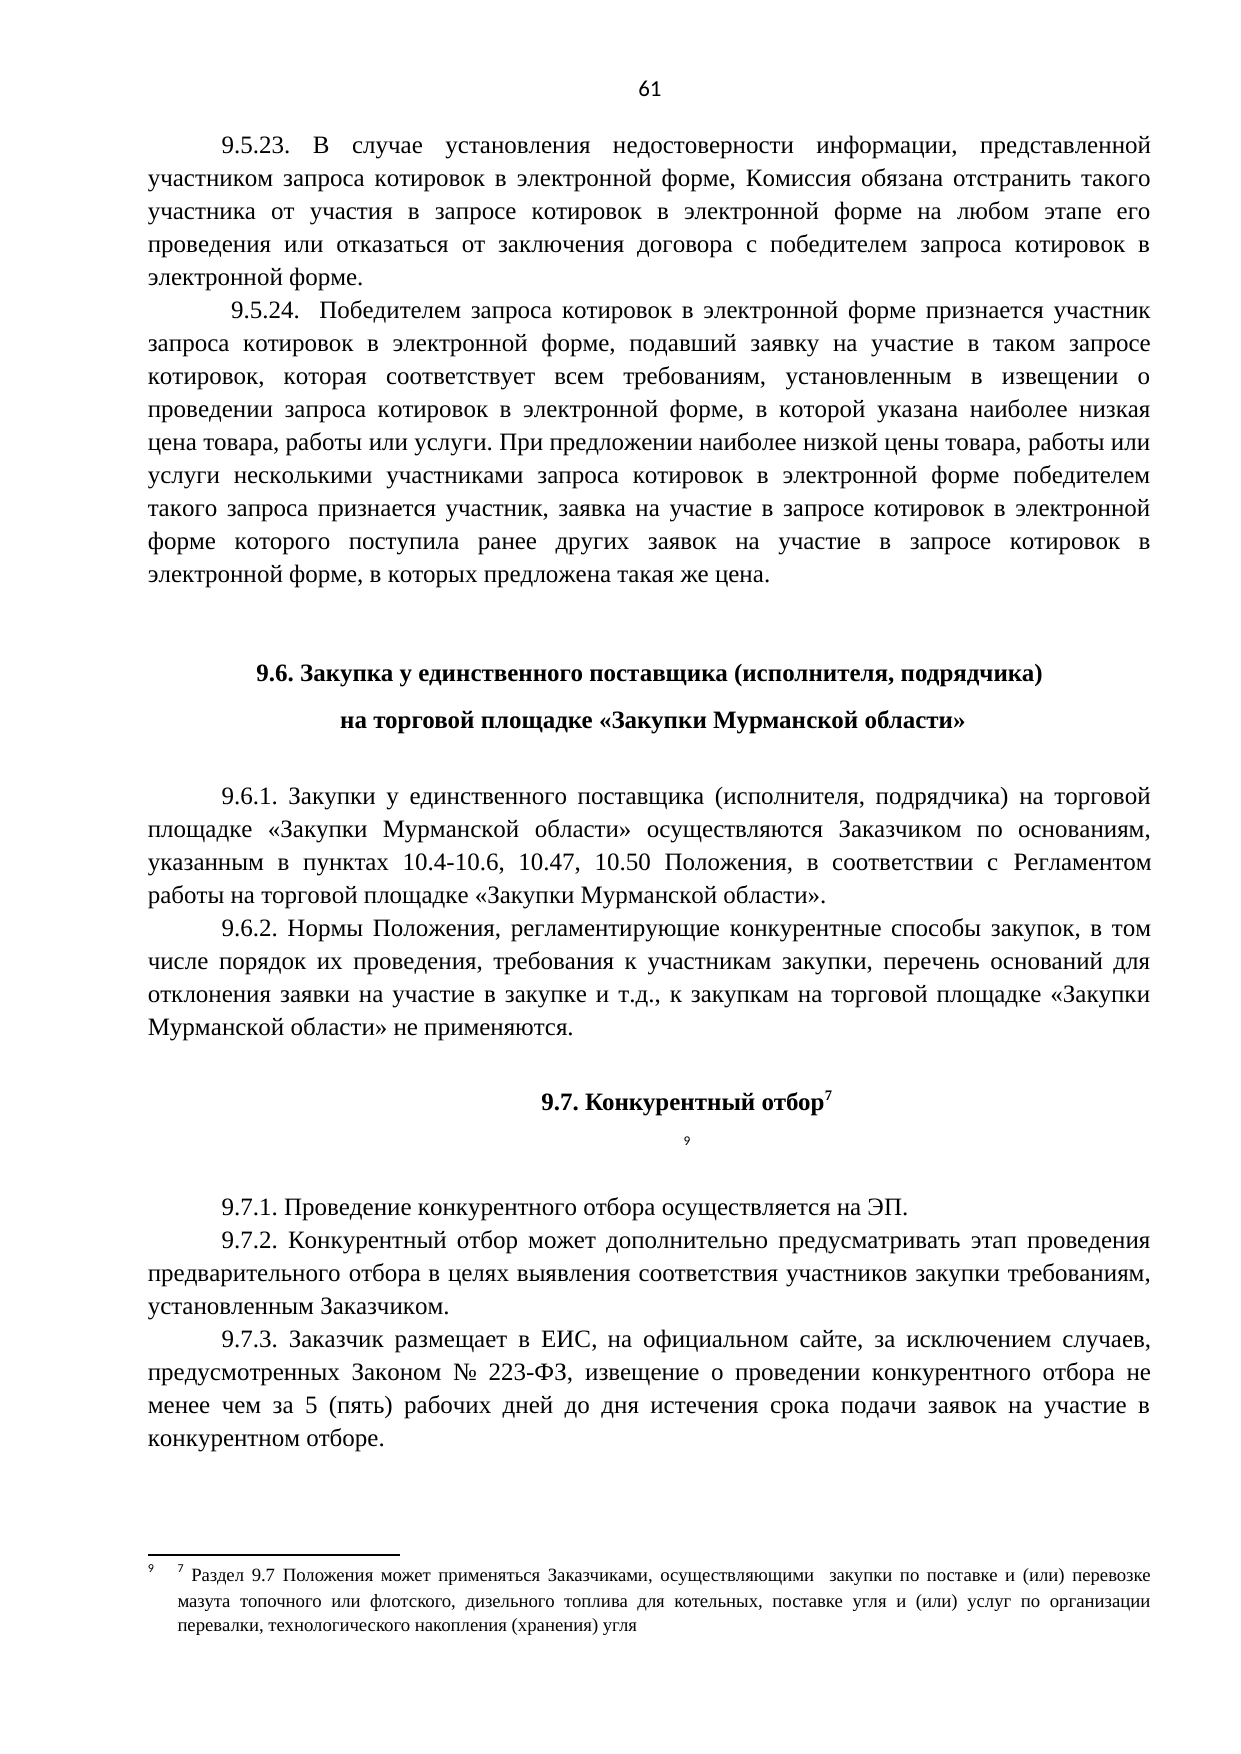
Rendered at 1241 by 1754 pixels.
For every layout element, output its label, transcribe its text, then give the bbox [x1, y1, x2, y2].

text 9.7.2. Конкурентный отбор может дополнительно предусматривать этап проведения предварительного отбора в целях выявления соответствия участников закупки требованиям, установленным Заказчиком. [148, 1225, 1152, 1320]
text 9.6.1. Закупки у единственного поставщика (исполнителя, подрядчика) на торговой площадке «Закупки Мурманской области» осуществляются Заказчиком по основаниям, указанным в пунктах 10.4-10.6, 10.47, 10.50 Положения, в соответствии с Регламентом работы на торговой площадке «Закупки Мурманской области». [148, 781, 1152, 909]
text 9.7.1. Проведение конкурентного отбора осуществляется на ЭП. [148, 1192, 1152, 1221]
text 9.7.3. Заказчик размещает в ЕИС, на официальном сайте, за исключением случаев, предусмотренных Законом № 223-ФЗ, извещение о проведении конкурентного отбора не менее чем за 5 (пять) рабочих дней до дня истечения срока подачи заявок на участие в конкурентном отборе. [148, 1324, 1152, 1452]
subtitle 9.6. Закупка у единственного поставщика (исполнителя, подрядчика) [148, 658, 1152, 687]
text 9.6.2. Нормы Положения, регламентирующие конкурентные способы закупок, в том числе порядок их проведения, требования к участникам закупки, перечень оснований для отклонения заявки на участие в закупке и т.д., к закупкам на торговой площадке «Закупки Мурманской области» не применяются. [148, 913, 1152, 1041]
text 9.5.24. Победителем запроса котировок в электронной форме признается участник запроса котировок в электронной форме, подавший заявку на участие в таком запросе котировок, которая соответствует всем требованиям, установленным в извещении о проведении запроса котировок в электронной форме, в которой указана наиболее низкая цена товара, работы или услуги. При предложении наиболее низкой цены товара, работы или услуги несколькими участниками запроса котировок в электронной форме победителем такого запроса признается участник, заявка на участие в запросе котировок в электронной форме которого поступила ранее других заявок на участие в запросе котировок в электронной форме, в которых предложена такая же цена. [148, 295, 1152, 588]
subtitle на торговой площадке «Закупки Мурманской области» [148, 705, 1152, 734]
text 9.7. Конкурентный отбор7 [148, 1087, 1152, 1115]
text 9.5.23. В случае установления недостоверности информации, представленной участником запроса котировок в электронной форме, Комиссия обязана отстранить такого участника от участия в запросе котировок в электронной форме на любом этапе его проведения или отказаться от заключения договора с победителем запроса котировок в электронной форме. [148, 130, 1152, 291]
